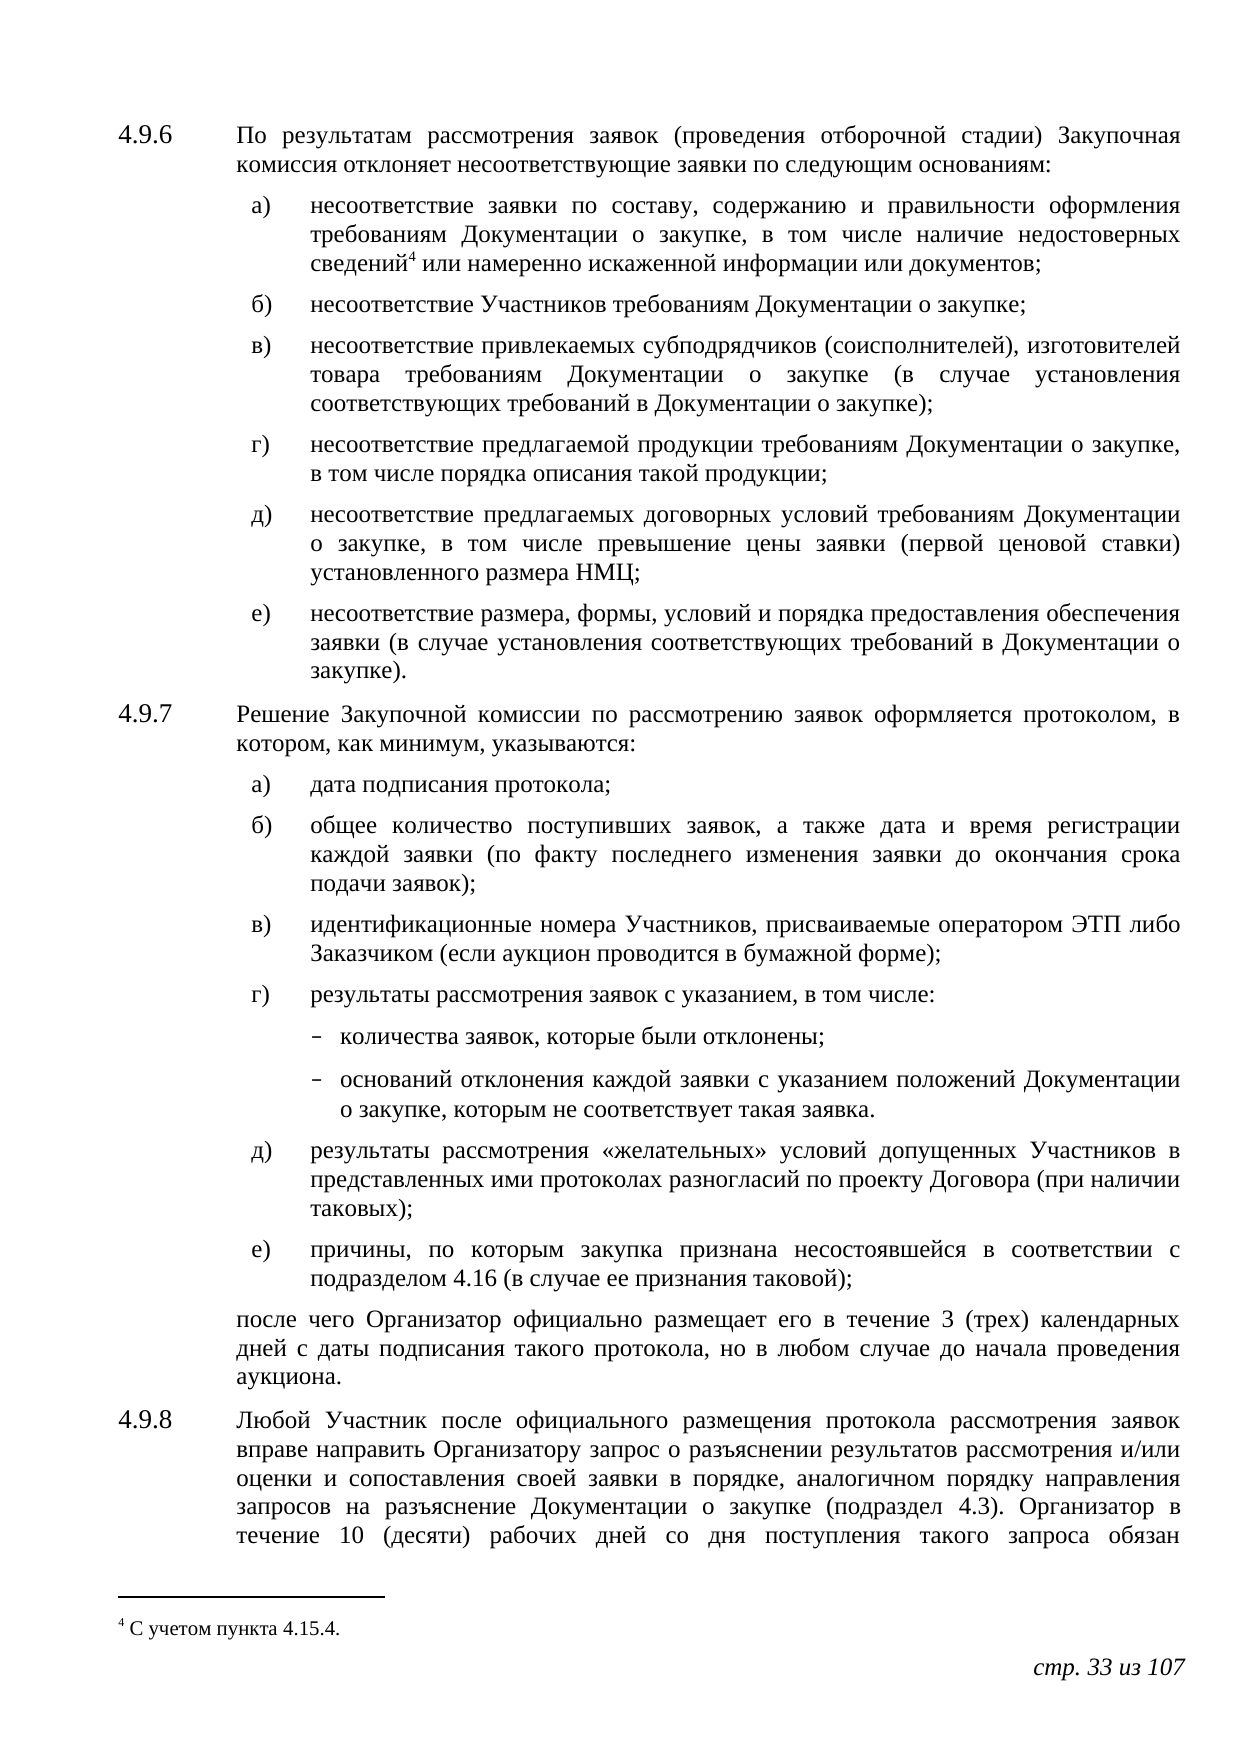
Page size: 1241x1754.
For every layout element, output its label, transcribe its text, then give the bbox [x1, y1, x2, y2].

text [118, 1403, 1181, 1549]
text несоответствие размера, формы, условий и порядка предоставления обеспечения заявки (в случае установления соответствующих требований в Документации о закупке). [251, 598, 1181, 684]
text идентификационные номера Участников, присваиваемые оператором ЭТП либо Заказчиком (если аукцион проводится в бумажной форме); [251, 909, 1181, 967]
text несоответствие предлагаемых договорных условий требованиям Документации о закупке, в том числе превышение цены заявки (первой ценовой ставки) установленного размера НМЦ; [251, 499, 1181, 586]
text общее количество поступивших заявок, а также дата и время регистрации каждой заявки (по факту последнего изменения заявки до окончания срока подачи заявок); [251, 810, 1181, 897]
text результаты рассмотрения «желательных» условий допущенных Участников в представленных ими протоколах разногласий по проекту Договора (при наличии таковых); [251, 1135, 1181, 1221]
text несоответствие предлагаемой продукции требованиям Документации о закупке, в том числе порядка описания такой продукции; [251, 429, 1181, 487]
text причины, по которым закупка признана несостоявшейся в соответствии с подразделом 4.16 (в случае ее признания таковой); [251, 1234, 1181, 1291]
text несоответствие Участников требованиям Документации о закупке; [251, 289, 1181, 318]
text несоответствие заявки по составу, содержанию и правильности оформления требованиям Документации о закупке, в том числе наличие недостоверных сведений или намеренно искаженной информации или документов; [251, 191, 1181, 277]
text несоответствие привлекаемых субподрядчиков (соисполнителей), изготовителей товара требованиям Документации о закупке (в случае установления соответствующих требований в Документации о закупке); [251, 331, 1181, 417]
text результаты рассмотрения заявок с указанием, в том числе: [251, 979, 1181, 1008]
text Решение Закупочной комиссии по рассмотрению заявок оформляется протоколом, в котором, как минимум, указываются: [118, 697, 1181, 757]
text дата подписания протокола; [251, 769, 1181, 798]
list количества заявок, которые были отклонены; [310, 1020, 1181, 1051]
text По результатам рассмотрения заявок (проведения отборочной стадии) Закупочная комиссия отклоняет несоответствующие заявки по следующим основаниям: [118, 118, 1181, 178]
list оснований отклонения каждой заявки с указанием положений Документации о закупке, которым не соответствует такая заявка. [310, 1063, 1181, 1123]
list после чего Организатор официально размещает его в течение 3 (трех) календарных дней с даты подписания такого протокола, но в любом случае до начала проведения аукциона. [236, 1304, 1181, 1390]
